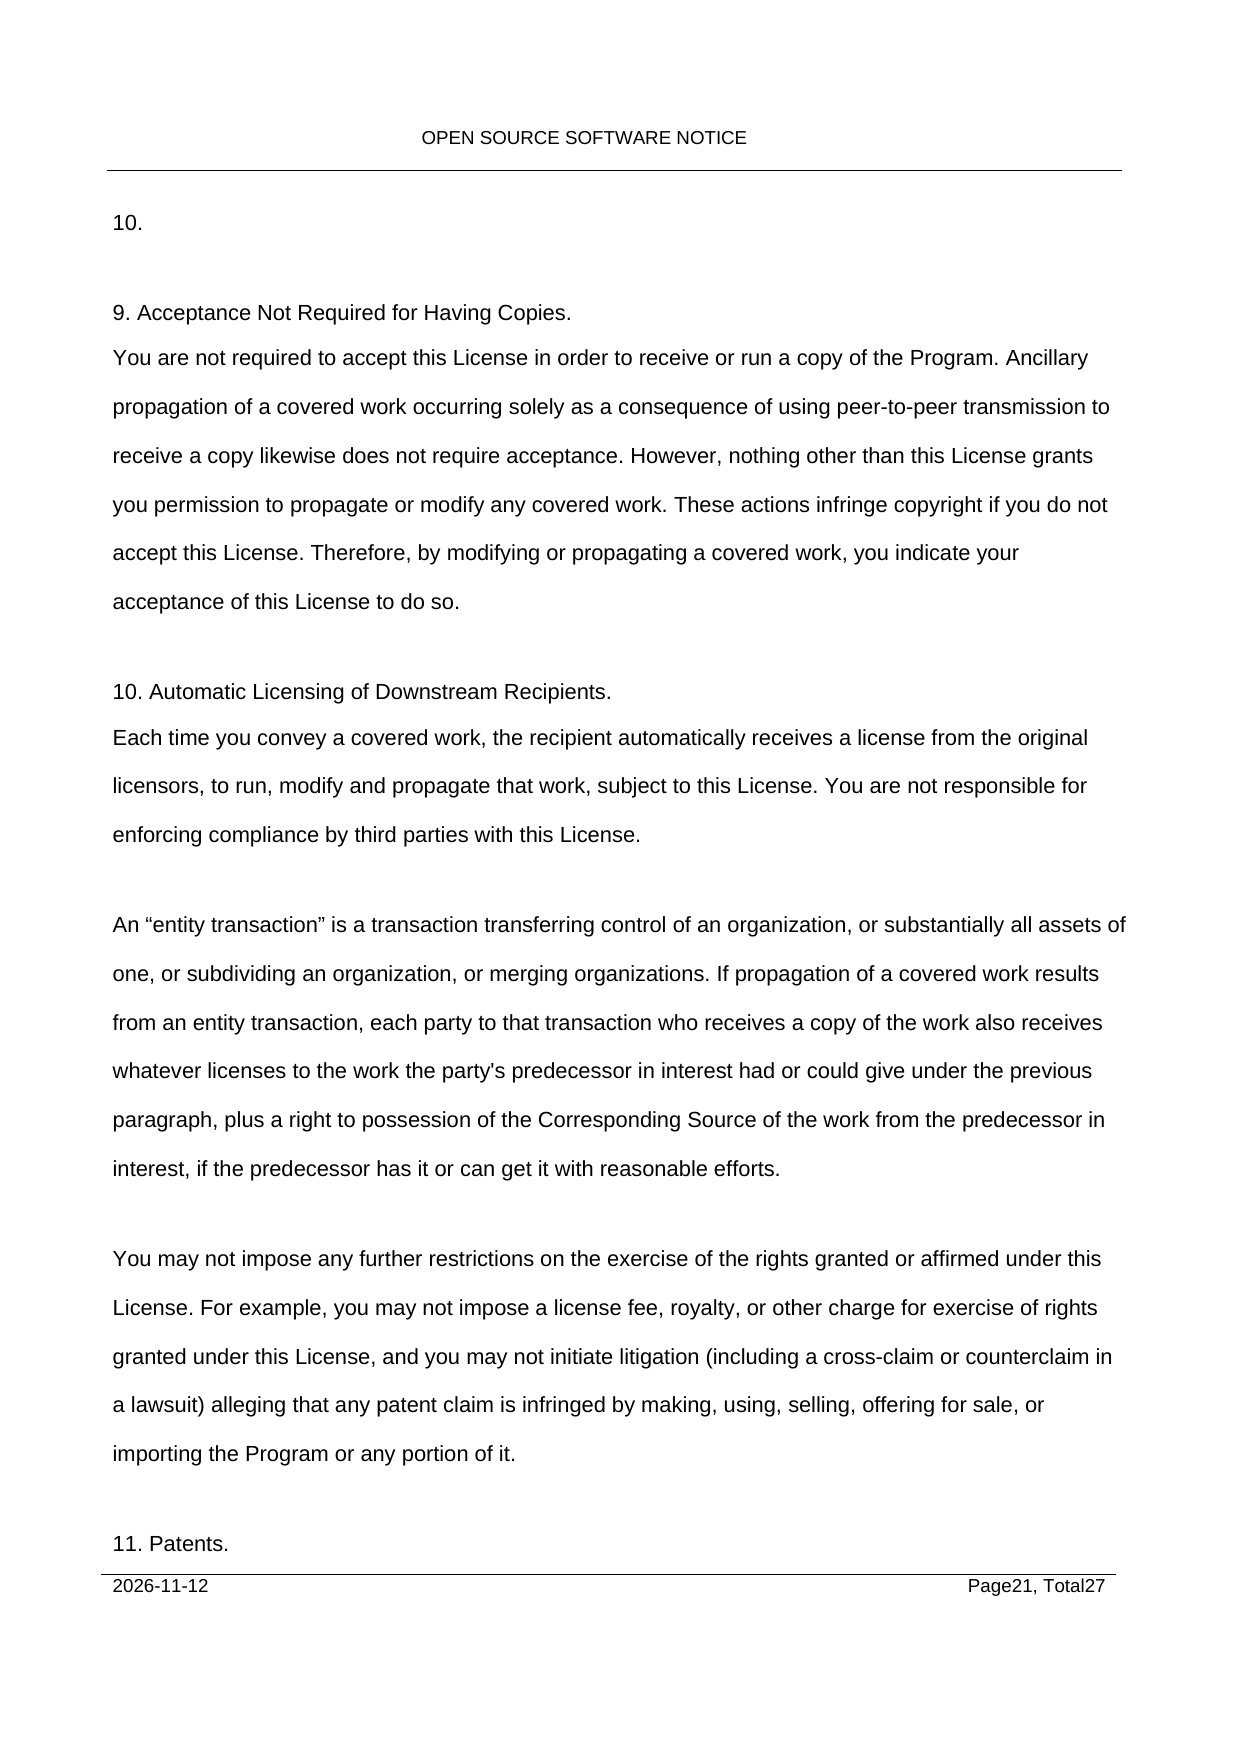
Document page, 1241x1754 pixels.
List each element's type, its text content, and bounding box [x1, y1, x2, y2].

text An “entity transaction” is a transaction transferring control of an organization, or substantially all assets of one, or subdividing an organization, or merging organizations. If propagation of a covered work results from an entity transaction, each party to that transaction who receives a copy of the work also receives whatever licenses to the work the party's predecessor in interest had or could give under the previous paragraph, plus a right to possession of the Corresponding Source of the work from the predecessor in interest, if the predecessor has it or can get it with reasonable efforts. [112, 908, 1128, 1185]
text You may not impose any further restrictions on the exercise of the rights granted or affirmed under this License. For example, you may not impose a license fee, royalty, or other charge for exercise of rights granted under this License, and you may not initiate litigation (including a cross-claim or counterclaim in a lawsuit) alleging that any patent claim is infringed by making, using, selling, offering for sale, or importing the Program or any portion of it. [112, 1242, 1128, 1470]
text 9. Acceptance Not Required for Having Copies. [112, 297, 1128, 329]
text 11. Patents. [112, 1528, 1128, 1560]
text You are not required to accept this License in order to receive or run a copy of the Program. Ancillary propagation of a covered work occurring solely as a consequence of using peer-to-peer transmission to receive a copy likewise does not require acceptance. However, nothing other than this License grants you permission to propagate or modify any covered work. These actions infringe copyright if you do not accept this License. Therefore, by modifying or propagating a covered work, you indicate your acceptance of this License to do so. [112, 342, 1128, 618]
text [112, 206, 1128, 239]
text 10. Automatic Licensing of Downstream Recipients. [112, 676, 1128, 708]
text Each time you convey a covered work, the recipient automatically receives a license from the original licensors, to run, modify and propagate that work, subject to this License. You are not responsible for enforcing compliance by third parties with this License. [112, 721, 1128, 851]
